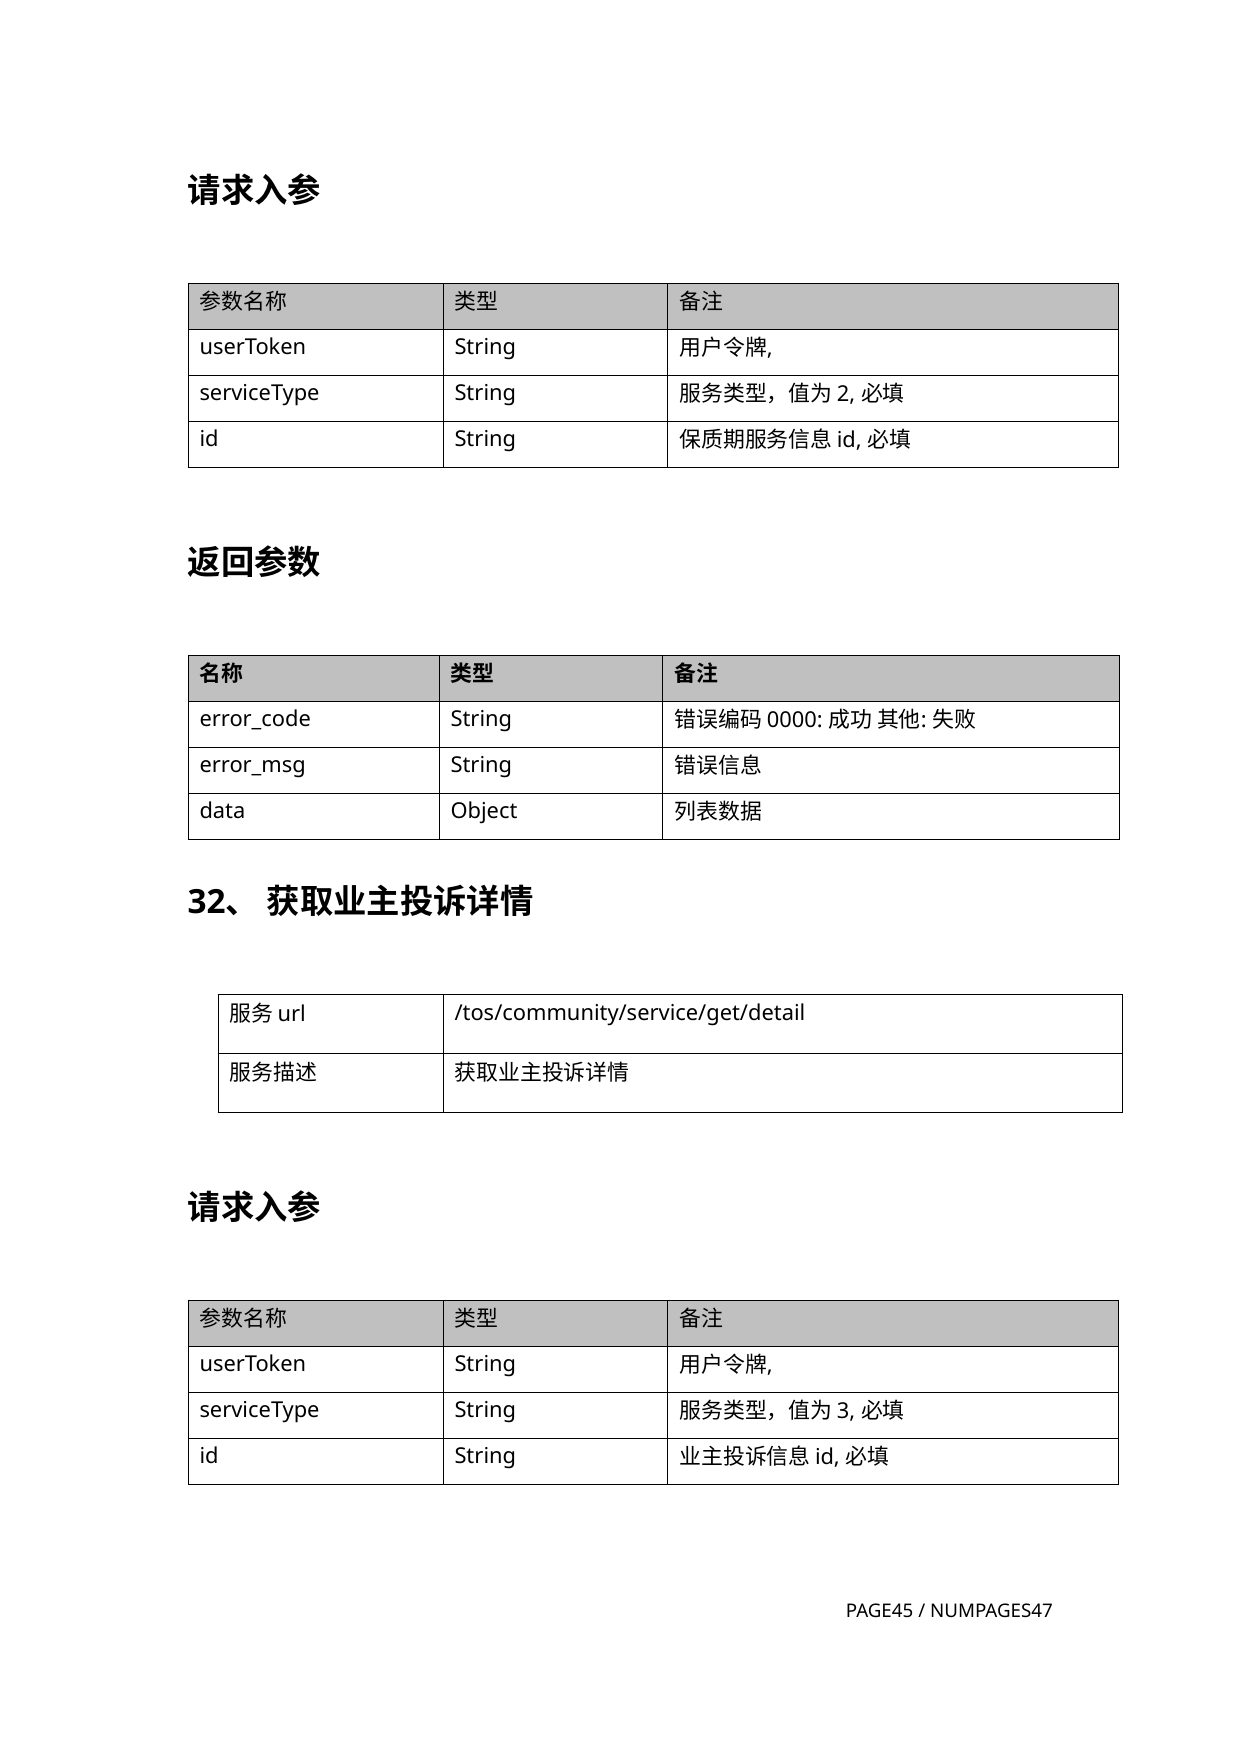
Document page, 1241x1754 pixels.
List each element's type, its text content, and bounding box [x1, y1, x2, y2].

table_cell String [440, 748, 662, 793]
subtitle 请求入参 [187, 156, 1053, 221]
table_cell data [189, 794, 439, 839]
table_cell String [444, 422, 667, 467]
table_header 参数名称 [189, 1301, 443, 1346]
table_header /tos/community/service/get/detail [444, 995, 1122, 1053]
table_cell userToken [189, 330, 443, 375]
table_header 类型 [440, 656, 662, 701]
table_cell 用户令牌, [668, 1347, 1118, 1392]
table_header 类型 [444, 284, 667, 329]
table_header 名称 [189, 656, 439, 701]
table_cell 列表数据 [663, 794, 1119, 839]
table_header 类型 [444, 1301, 667, 1346]
table_cell 服务类型，值为2, 必填 [668, 376, 1118, 421]
table_cell serviceType [189, 1393, 443, 1438]
table_cell 业主投诉信息id, 必填 [668, 1439, 1118, 1484]
table_cell 获取业主投诉详情 [444, 1054, 1122, 1112]
table_cell id [189, 1439, 443, 1484]
table_cell 用户令牌, [668, 330, 1118, 375]
table_cell serviceType [189, 376, 443, 421]
table_cell 错误编码 0000: 成功 其他: 失败 [663, 702, 1119, 747]
subtitle 请求入参 [187, 1172, 1053, 1237]
table_cell String [444, 330, 667, 375]
table_cell String [444, 1347, 667, 1392]
table_cell Object [440, 794, 662, 839]
table_cell String [440, 702, 662, 747]
subtitle 返回参数 [187, 527, 1053, 592]
table_header 备注 [663, 656, 1119, 701]
table_cell String [444, 376, 667, 421]
table_header 备注 [668, 1301, 1118, 1346]
table_cell error_msg [189, 748, 439, 793]
table_header 服务url [219, 995, 443, 1053]
table_cell String [444, 1439, 667, 1484]
table_cell 服务描述 [219, 1054, 443, 1112]
table_header 参数名称 [189, 284, 443, 329]
table_header 备注 [668, 284, 1118, 329]
subtitle 32、 获取业主投诉详情 [187, 867, 1053, 932]
table_cell String [444, 1393, 667, 1438]
table_cell userToken [189, 1347, 443, 1392]
table_cell id [189, 422, 443, 467]
table_cell 服务类型，值为3, 必填 [668, 1393, 1118, 1438]
table_cell error_code [189, 702, 439, 747]
table_cell 保质期服务信息id, 必填 [668, 422, 1118, 467]
table_cell 错误信息 [663, 748, 1119, 793]
